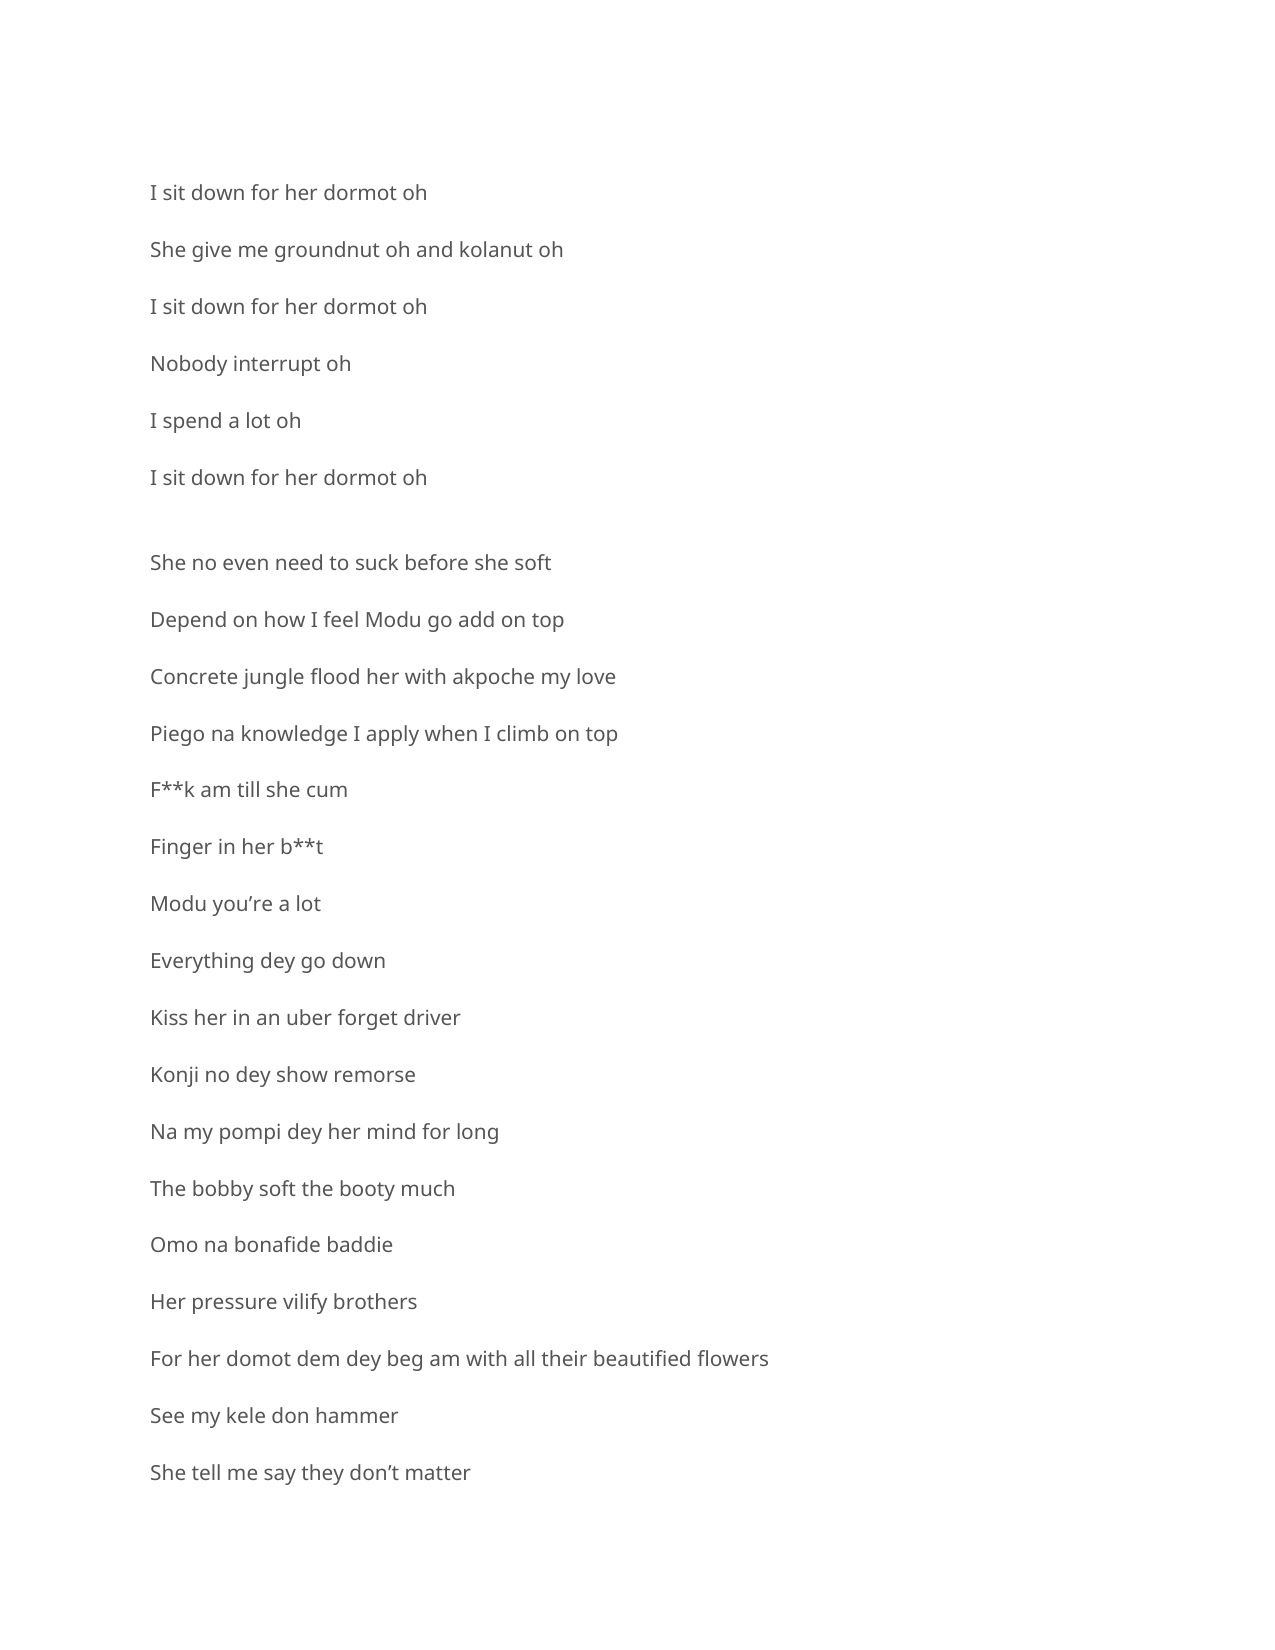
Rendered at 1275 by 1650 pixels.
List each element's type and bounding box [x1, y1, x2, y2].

text [150, 150, 1125, 1487]
